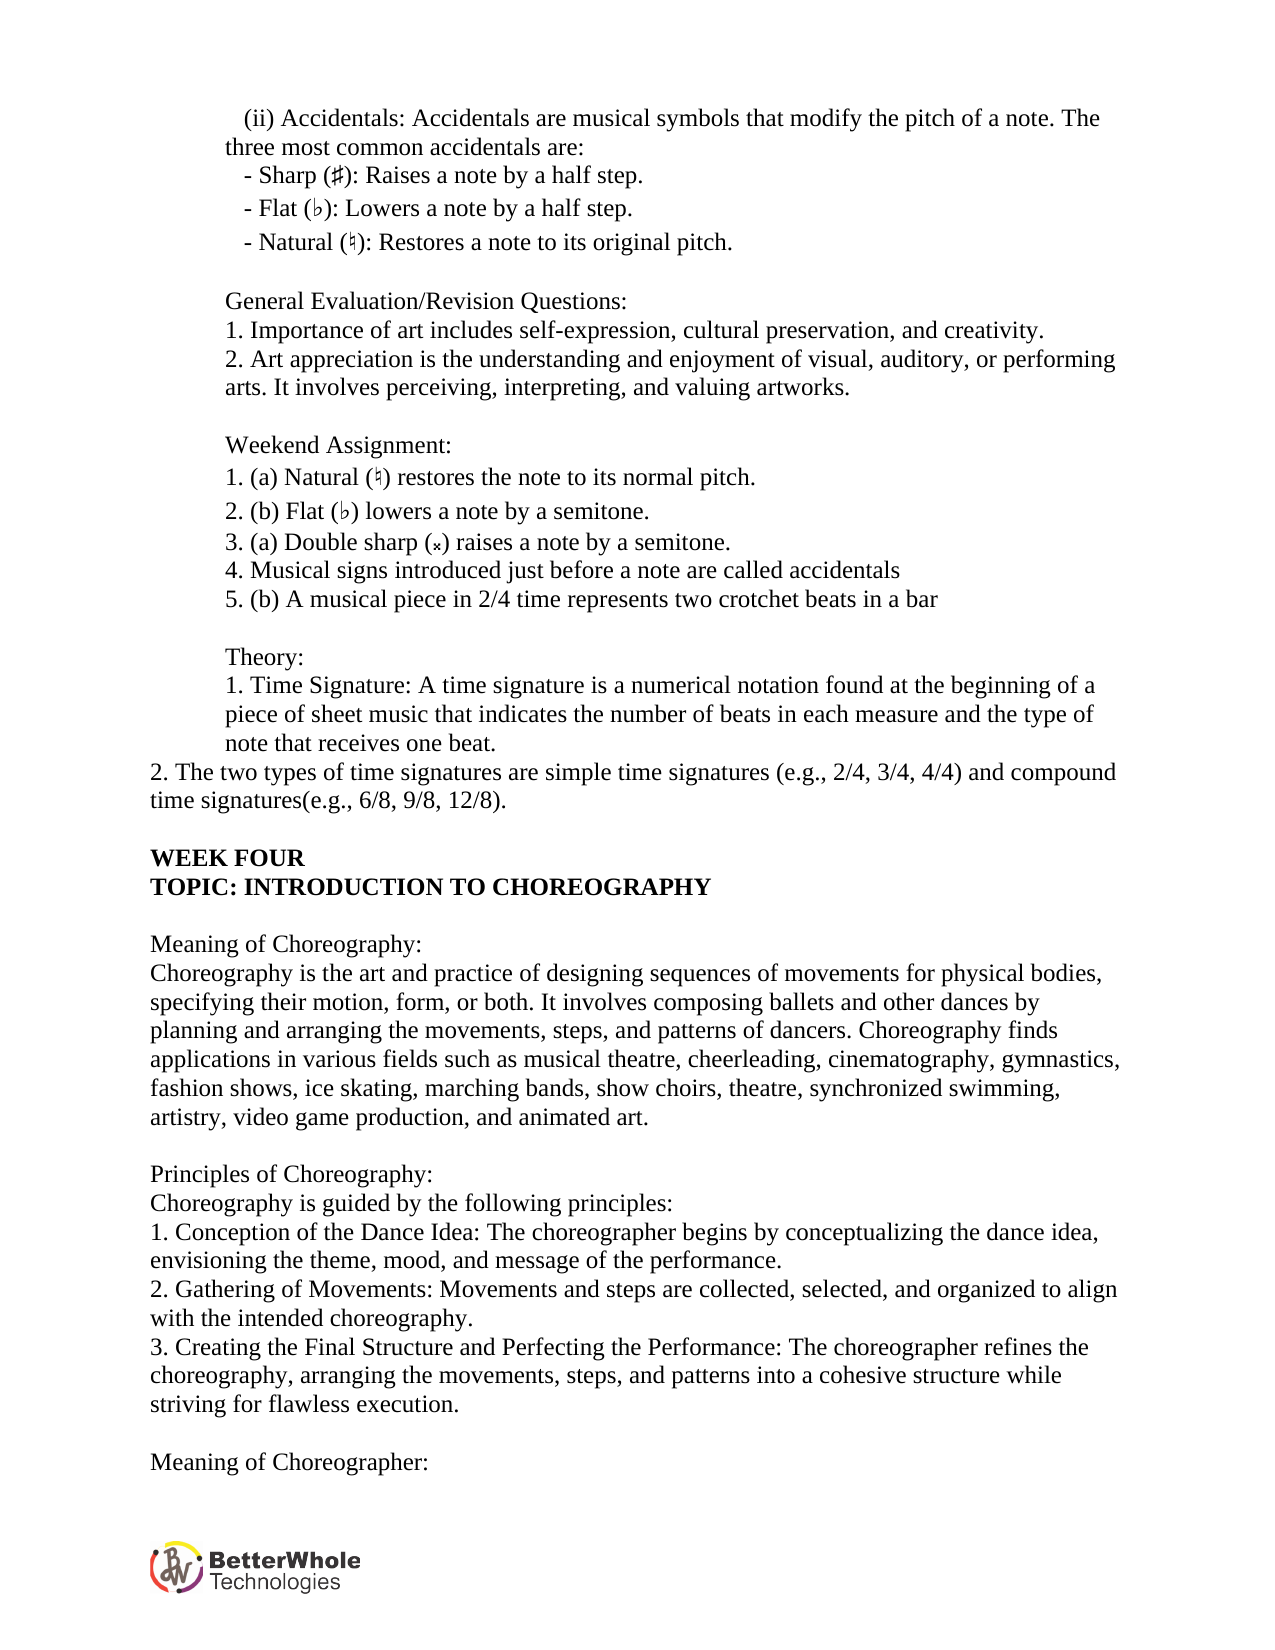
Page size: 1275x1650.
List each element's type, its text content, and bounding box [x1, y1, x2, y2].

picture [150, 1541, 360, 1594]
list 2. (b) Flat (♭) lowers a note by a semitone. [225, 493, 1125, 527]
text TOPIC: INTRODUCTION TO CHOREOGRAPHY [150, 872, 1125, 901]
list General Evaluation/Revision Questions: [225, 286, 1125, 315]
list - Sharp (♯): Raises a note by a half step. [225, 161, 1125, 189]
list - Natural (♮): Restores a note to its original pitch. [225, 223, 1125, 257]
list Weekend Assignment: [225, 430, 1125, 459]
text Choreography is the art and practice of designing sequences of movements for physical bodies, specifying their motion, form, or both. It involves composing ballets and other dances by planning and arranging the movements, steps, and patterns of dancers. Choreography finds applications in various fields such as musical theatre, cheerleading, cinematography, gymnastics, fashion shows, ice skating, marching bands, show choirs, theatre, synchronized swimming, artistry, video game production, and animated art. [150, 958, 1125, 1131]
list 2. Art appreciation is the understanding and enjoyment of visual, auditory, or performing arts. It involves perceiving, interpreting, and valuing artworks. [225, 344, 1125, 401]
list 1. Time Signature: A time signature is a numerical notation found at the beginning of a piece of sheet music that indicates the number of beats in each measure and the type of note that receives one beat. [225, 671, 1125, 757]
text Principles of Choreography: [150, 1159, 1125, 1188]
text WEEK FOUR [150, 843, 1125, 872]
list 4. Musical signs introduced just before a note are called accidentals [225, 556, 1125, 584]
text 3. Creating the Final Structure and Perfecting the Performance: The choreographer refines the choreography, arranging the movements, steps, and patterns into a cohesive structure while striving for flawless execution. [150, 1332, 1125, 1418]
text Meaning of Choreography: [150, 929, 1125, 958]
list 1. (a) Natural (♮) restores the note to its normal pitch. [225, 459, 1125, 493]
text Choreography is guided by the following principles: [150, 1188, 1125, 1217]
list 2. The two types of time signatures are simple time signatures (e.g., 2/4, 3/4, 4/4) and compound time signatures(e.g., 6/8, 9/8, 12/8). [150, 757, 1125, 814]
list 5. (b) A musical piece in 2/4 time represents two crotchet beats in a bar [225, 584, 1125, 613]
list 3. (a) Double sharp (𝄪) raises a note by a semitone. [225, 527, 1125, 556]
list 1. Importance of art includes self-expression, cultural preservation, and creativity. [225, 315, 1125, 344]
list (ii) Accidentals: Accidentals are musical symbols that modify the pitch of a note. The three most common accidentals are: [225, 103, 1125, 161]
text 1. Conception of the Dance Idea: The choreographer begins by conceptualizing the dance idea, envisioning the theme, mood, and message of the performance. [150, 1217, 1125, 1274]
list Theory: [225, 642, 1125, 671]
text Meaning of Choreographer: [150, 1447, 1125, 1476]
list - Flat (♭): Lowers a note by a half step. [225, 189, 1125, 223]
text 2. Gathering of Movements: Movements and steps are collected, selected, and organized to align with the intended choreography. [150, 1274, 1125, 1332]
